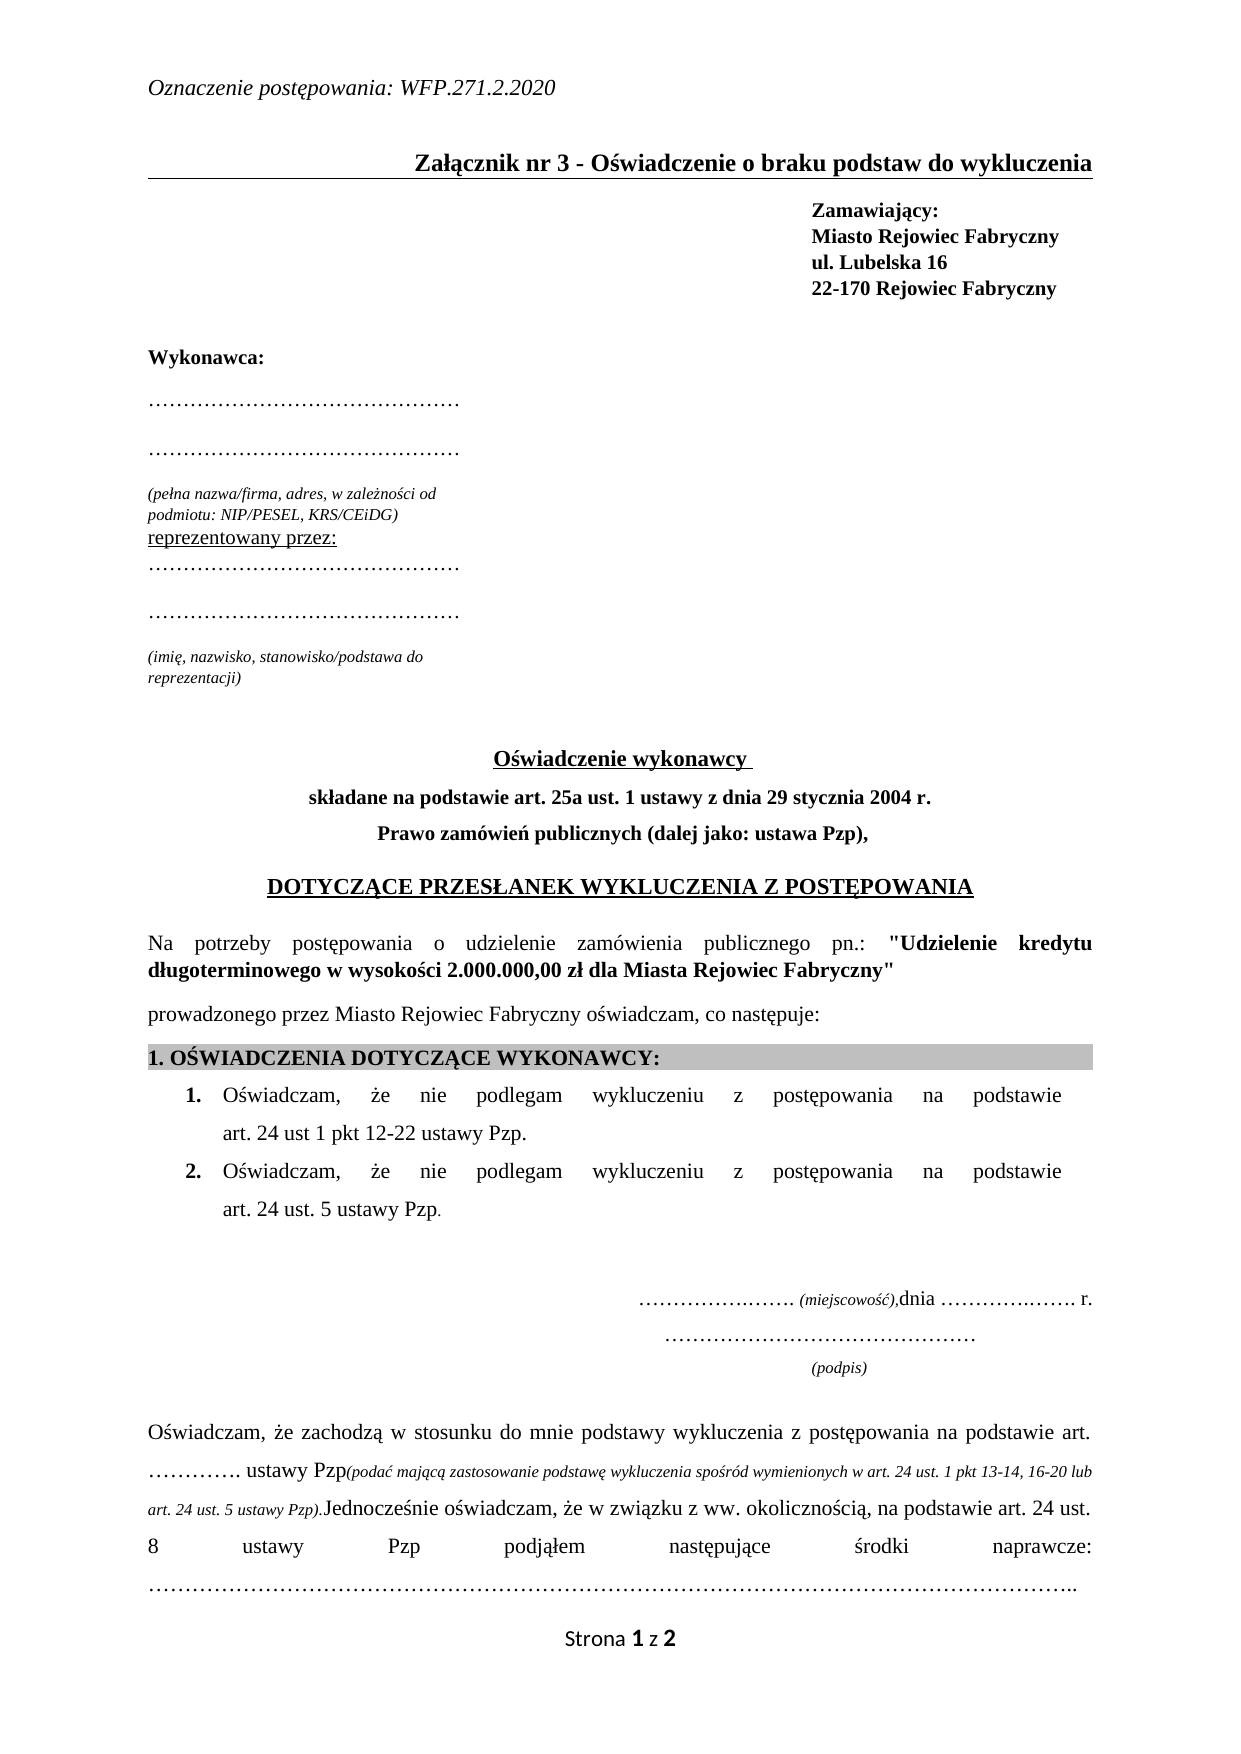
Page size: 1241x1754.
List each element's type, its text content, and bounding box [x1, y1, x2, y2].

text …………….……. (miejscowość),dnia ………….……. r. [148, 1286, 1093, 1310]
list Oświadczam, że nie podlegam wykluczeniu z postępowania na podstawie art. 24 ust 1 pkt 12-22 ustawy Pzp. [185, 1082, 1093, 1145]
text 1. OŚWIADCZENIA DOTYCZĄCE WYKONAWCY: [148, 1044, 1093, 1070]
text Załącznik nr 3 - Oświadczenie o braku podstaw do wykluczenia [148, 148, 1093, 178]
text ……………………………………………………………………………… [148, 551, 472, 623]
text Oświadczenie wykonawcy [148, 745, 1093, 772]
text Zamawiający: [738, 198, 1093, 222]
text 22-170 Rejowiec Fabryczny [738, 276, 1093, 300]
list Oświadczam, że nie podlegam wykluczeniu z postępowania na podstawie art. 24 ust. 5 ustawy Pzp. [185, 1158, 1093, 1221]
text ul. Lubelska 16 [738, 250, 1093, 274]
text ……………………………………… [148, 1322, 1093, 1346]
text DOTYCZĄCE PRZESŁANEK WYKLUCZENIA Z POSTĘPOWANIA [148, 873, 1093, 900]
text reprezentowany przez: [148, 525, 1093, 549]
text Oświadczam, że zachodzą w stosunku do mnie podstawy wykluczenia z postępowania na podstawie art. …………. ustawy Pzp(podać mającą zastosowanie podstawę wykluczenia spośród wymienionych w art. 24 ust. 1 pkt 13-14, 16-20 lub art. 24 ust. 5 ustawy Pzp).Jednocześnie oświadczam, że w związku z ww. okolicznością, na podstawie art. 24 ust. 8 ustawy Pzp podjąłem następujące środki naprawcze: ……………………………………………………………………………………………………………….. [148, 1419, 1093, 1596]
text (imię, nazwisko, stanowisko/podstawa do reprezentacji) [148, 647, 472, 687]
text składane na podstawie art. 25a ust. 1 ustawy z dnia 29 stycznia 2004 r. [148, 785, 1093, 809]
text (pełna nazwa/firma, adres, w zależności od podmiotu: NIP/PESEL, KRS/CEiDG) [148, 484, 472, 523]
text prowadzonego przez Miasto Rejowiec Fabryczny oświadczam, co następuje: [148, 1001, 1093, 1026]
text Miasto Rejowiec Fabryczny [738, 224, 1093, 248]
text ……………………………………………………………………………… [148, 387, 472, 459]
text Prawo zamówień publicznych (dalej jako: ustawa Pzp), [148, 821, 1093, 845]
text Wykonawca: [148, 345, 1093, 369]
text (podpis) [738, 1358, 1093, 1377]
text Na potrzeby postępowania o udzielenie zamówienia publicznego pn.: "Udzielenie kredytu długoterminowego w wysokości 2.000.000,00 zł dla Miasta Rejowiec Fabryczny" [148, 929, 1093, 982]
